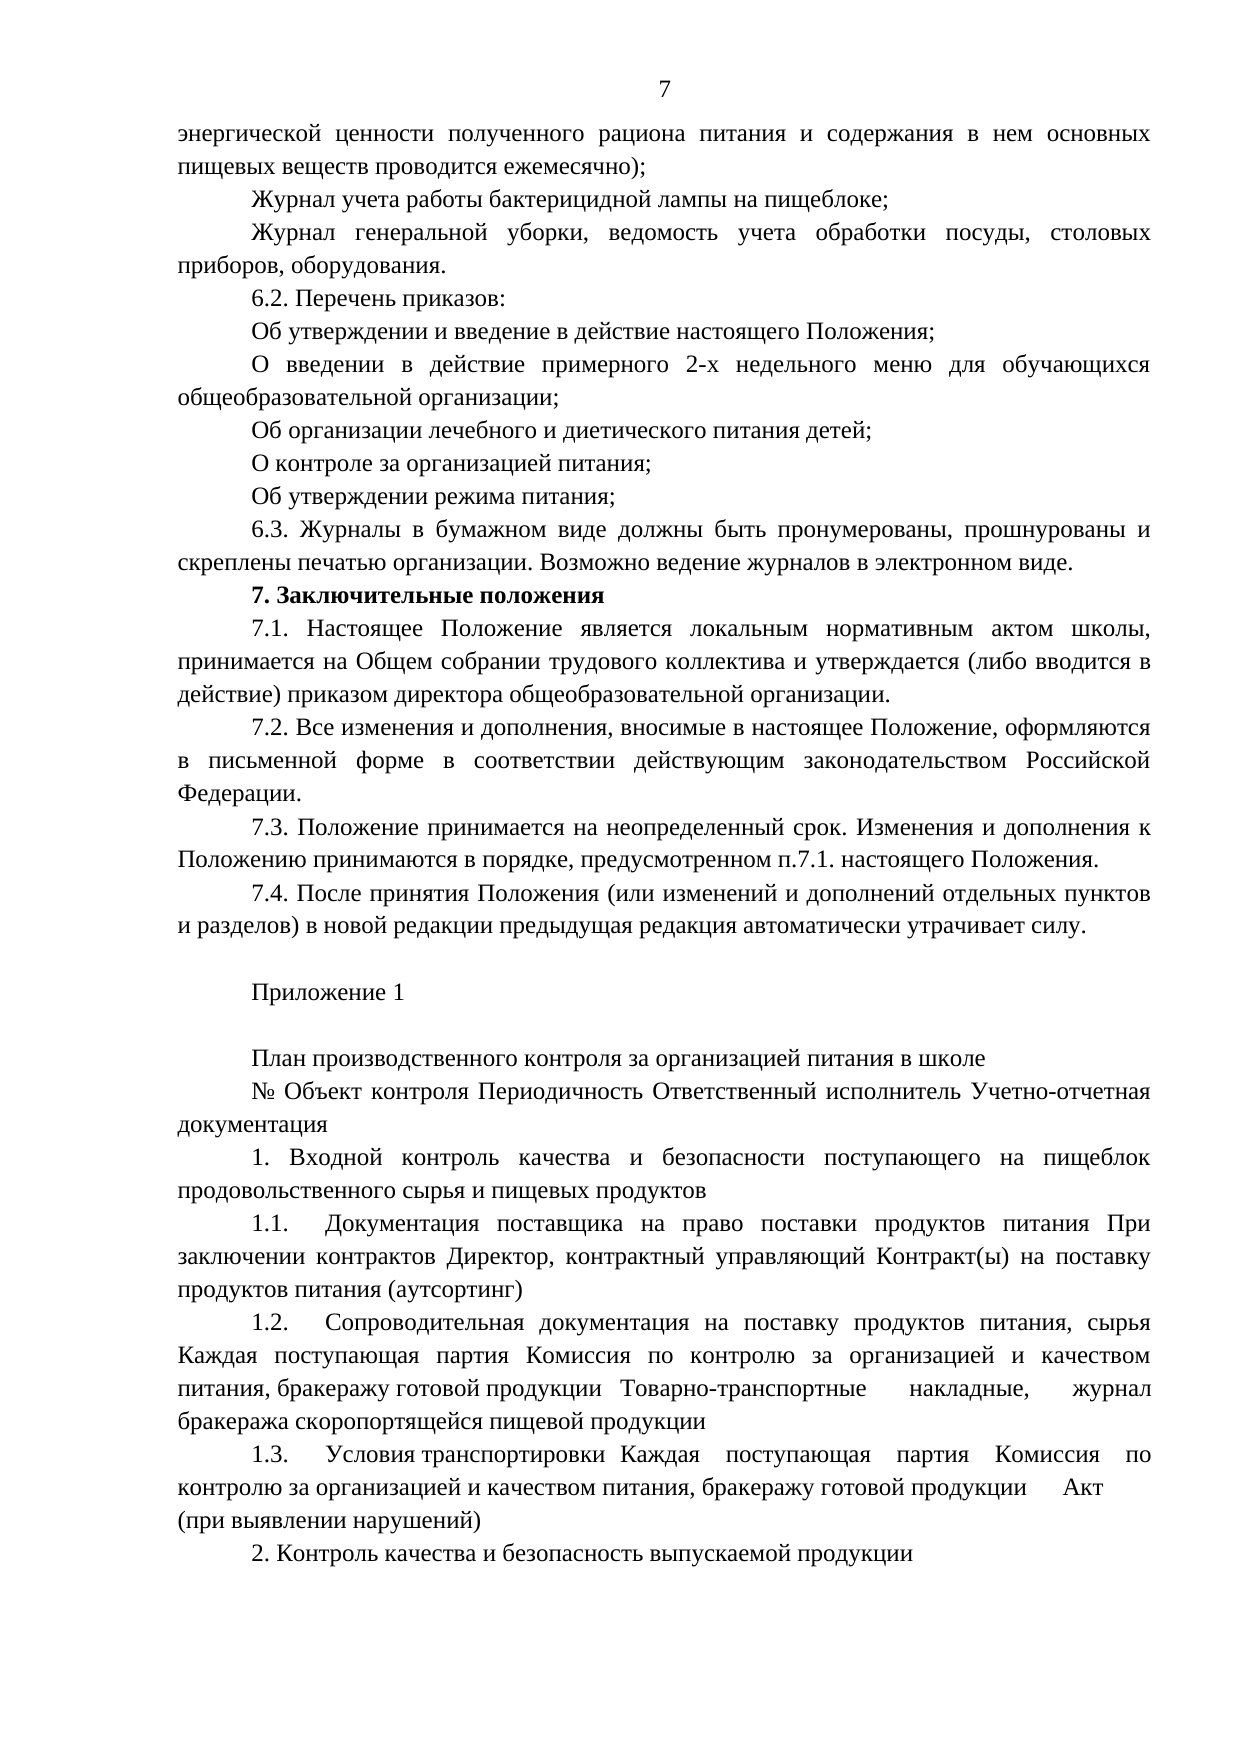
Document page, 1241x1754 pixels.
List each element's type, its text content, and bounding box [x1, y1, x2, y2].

text 7. Заключительные положения [177, 580, 1152, 609]
text 6.2. Перечень приказов: [177, 283, 1152, 312]
text Приложение 1 [177, 977, 1152, 1005]
text 6.3. Журналы в бумажном виде должны быть пронумерованы, прошнурованы и скреплены печатью организации. Возможно ведение журналов в электронном виде. [177, 514, 1152, 576]
text Журнал генеральной уборки, ведомость учета обработки посуды, столовых приборов, оборудования. [177, 217, 1152, 279]
text О контроле за организацией питания; [177, 448, 1152, 477]
text О введении в действие примерного 2-х недельного меню для обучающихся общеобразовательной организации; [177, 349, 1152, 411]
text 7.2. Все изменения и дополнения, вносимые в настоящее Положение, оформляются в письменной форме в соответствии действующим законодательством Российской Федерации. [177, 712, 1152, 807]
text 7.3. Положение принимается на неопределенный срок. Изменения и дополнения к Положению принимаются в порядке, предусмотренном п.7.1. настоящего Положения. [177, 812, 1152, 873]
text План производственного контроля за организацией питания в школе [177, 1043, 1152, 1071]
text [177, 118, 1152, 180]
text 1. Входной контроль качества и безопасности поступающего на пищеблок продовольственного сырья и пищевых продуктов [177, 1142, 1152, 1203]
text 2. Контроль качества и безопасность выпускаемой продукции [177, 1538, 1152, 1567]
text Об организации лечебного и диетического питания детей; [177, 415, 1152, 444]
text 7.1. Настоящее Положение является локальным нормативным актом школы, принимается на Общем собрании трудового коллектива и утверждается (либо вводится в действие) приказом директора общеобразовательной организации. [177, 613, 1152, 708]
text 1.3. Условия транспортировки Каждая поступающая партия Комиссия по контролю за организацией и качеством питания, бракеражу готовой продукции Акт (при выявлении нарушений) [177, 1439, 1152, 1534]
text 1.2. Сопроводительная документация на поставку продуктов питания, сырья Каждая поступающая партия Комиссия по контролю за организацией и качеством питания, бракеражу готовой продукции Товарно-транспортные накладные, журнал бракеража скоропортящейся пищевой продукции [177, 1307, 1152, 1435]
text Об утверждении и введение в действие настоящего Положения; [177, 316, 1152, 345]
text Об утверждении режима питания; [177, 481, 1152, 510]
text Журнал учета работы бактерицидной лампы на пищеблоке; [177, 184, 1152, 213]
text 1.1. Документация поставщика на право поставки продуктов питания При заключении контрактов Директор, контрактный управляющий Контракт(ы) на поставку продуктов питания (аутсортинг) [177, 1208, 1152, 1303]
text 7.4. После принятия Положения (или изменений и дополнений отдельных пунктов и разделов) в новой редакции предыдущая редакция автоматически утрачивает силу. [177, 878, 1152, 939]
text № Объект контроля Периодичность Ответственный исполнитель Учетно-отчетная документация [177, 1076, 1152, 1137]
